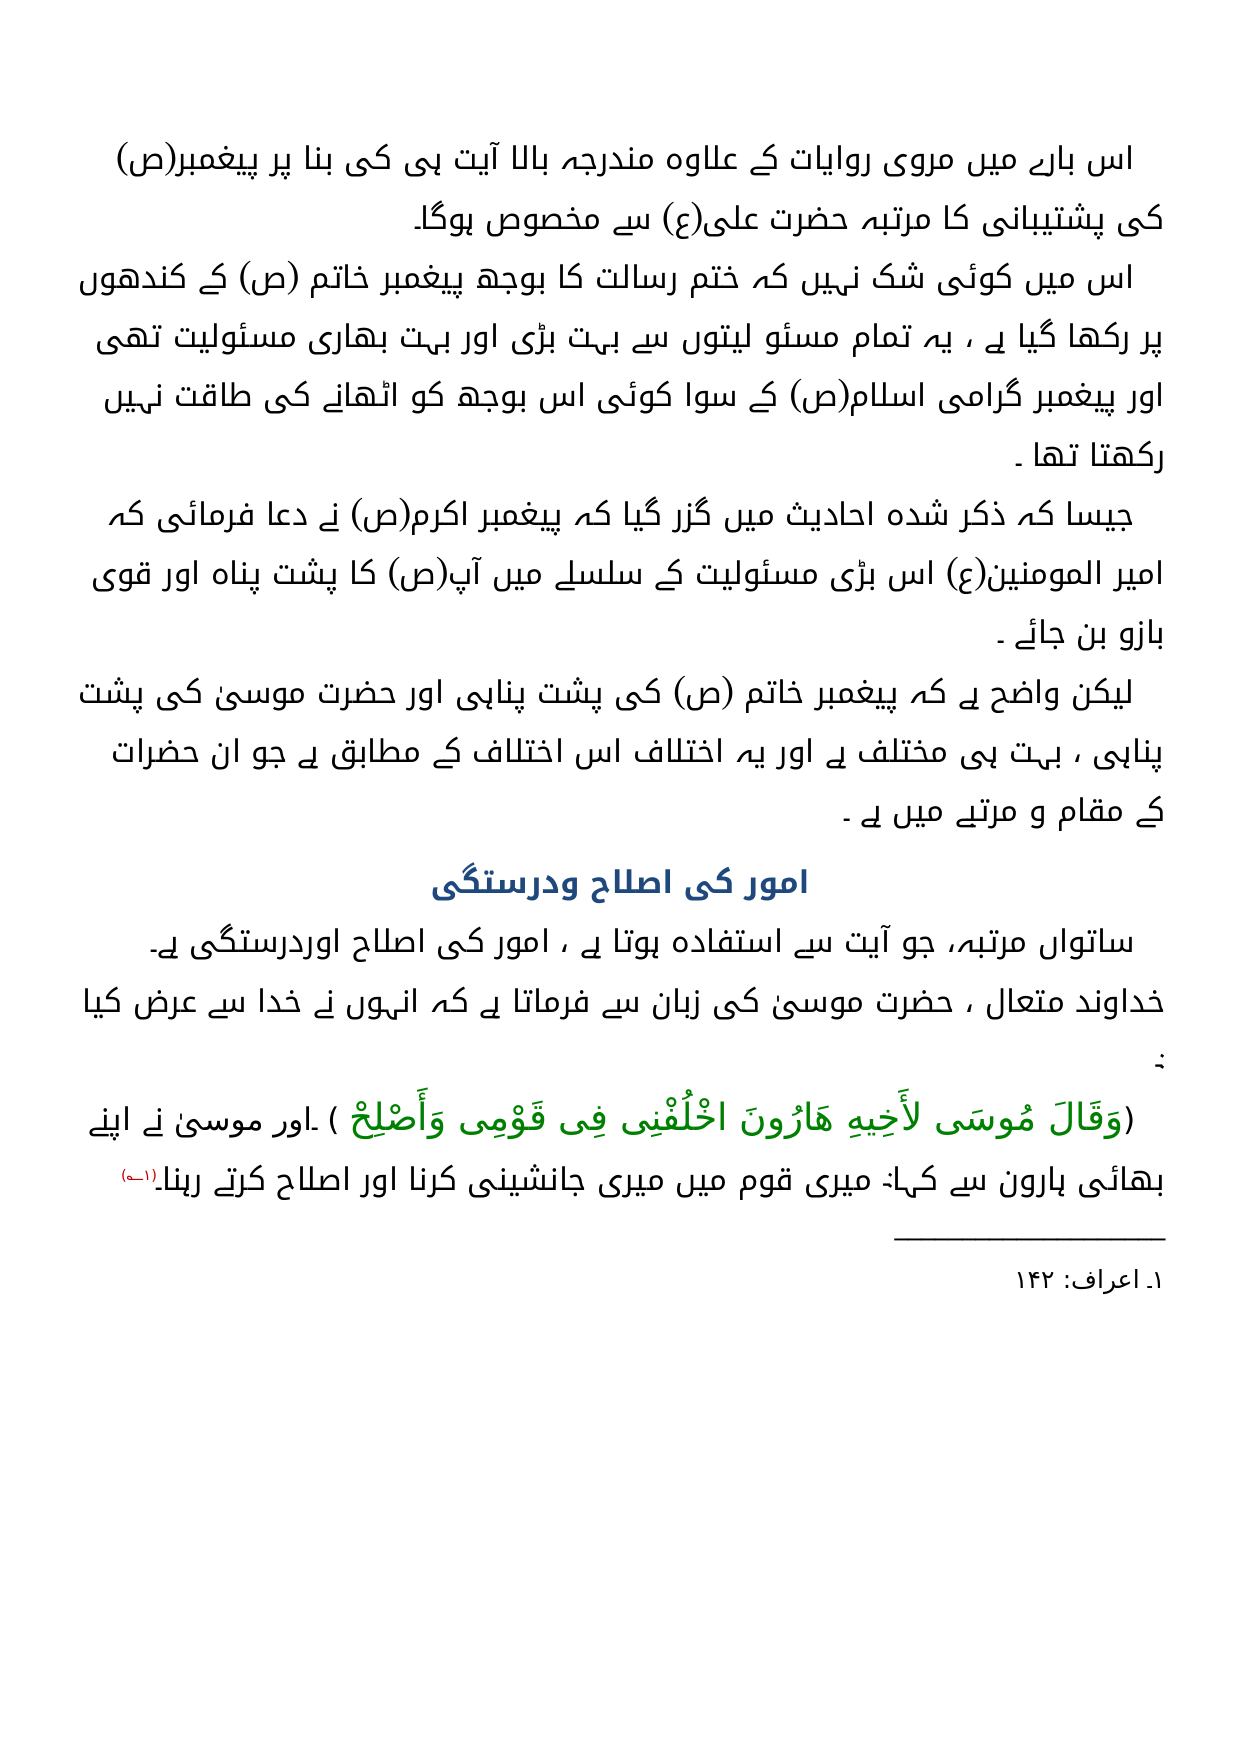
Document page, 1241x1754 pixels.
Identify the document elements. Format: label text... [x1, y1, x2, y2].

subtitle امور کی اصلاح ودرستگی [75, 853, 1165, 913]
text (وَقَالَ مُوسَی لأَخِیهِ هَارُونَ اخْلُفْنِی فِی قَوْمِی وَأَصْلِحْ ) ۔اور موسیٰ نے اپنے بھائی ہارون سے کہا: میری قوم میں میری جانشینی کرنا اور اصلاح کرتے رہنا۔(۱؎) [75, 1091, 1165, 1209]
text اس بارے میں مروی روایات کے علاوہ مندرجہ بالا آیت ہی کی بنا پر پیغمبر(ص) کی پشتیبانی کا مرتبہ حضرت علی(ع) سے مخصوص ہوگا۔ [75, 130, 1165, 248]
text لیکن واضح ہے کہ پیغمبر خاتم (ص) کی پشت پناہی اور حضرت موسیٰ کی پشت پناہی ، بہت ہی مختلف ہے اور یہ اختلاف اس اختلاف کے مطابق ہے جو ان حضرات کے مقام و مرتبے میں ہے ۔ [75, 663, 1165, 841]
text ۱۔ اعراف: ۱۴۲ [75, 1266, 1165, 1295]
text جیسا کہ ذکر شدہ احادیث میں گزر گیا کہ پیغمبر اکرم(ص) نے دعا فرمائی کہ امیر المومنین(ع) اس بڑی مسئولیت کے سلسلے میں آپ(ص) کا پشت پناہ اور قوی بازو بن جائے ۔ [75, 485, 1165, 663]
text ساتواں مرتبہ، جو آیت سے استفادہ ہوتا ہے ، امور کی اصلاح اوردرستگی ہے۔ خداوند متعال ، حضرت موسیٰ کی زبان سے فرماتا ہے کہ انہوں نے خدا سے عرض کیا : [75, 913, 1165, 1091]
text ____________________ [75, 1209, 1165, 1241]
text اس میں کوئی شک نہیں کہ ختم رسالت کا بوجھ پیغمبر خاتم (ص) کے کندھوں پر رکھا گیا ہے ، یہ تمام مسئو لیتوں سے بہت بڑی اور بہت بھاری مسئولیت تھی اور پیغمبر گرامی اسلام(ص) کے سوا کوئی اس بوجھ کو اٹھانے کی طاقت نہیں رکھتا تھا ۔ [75, 248, 1165, 485]
